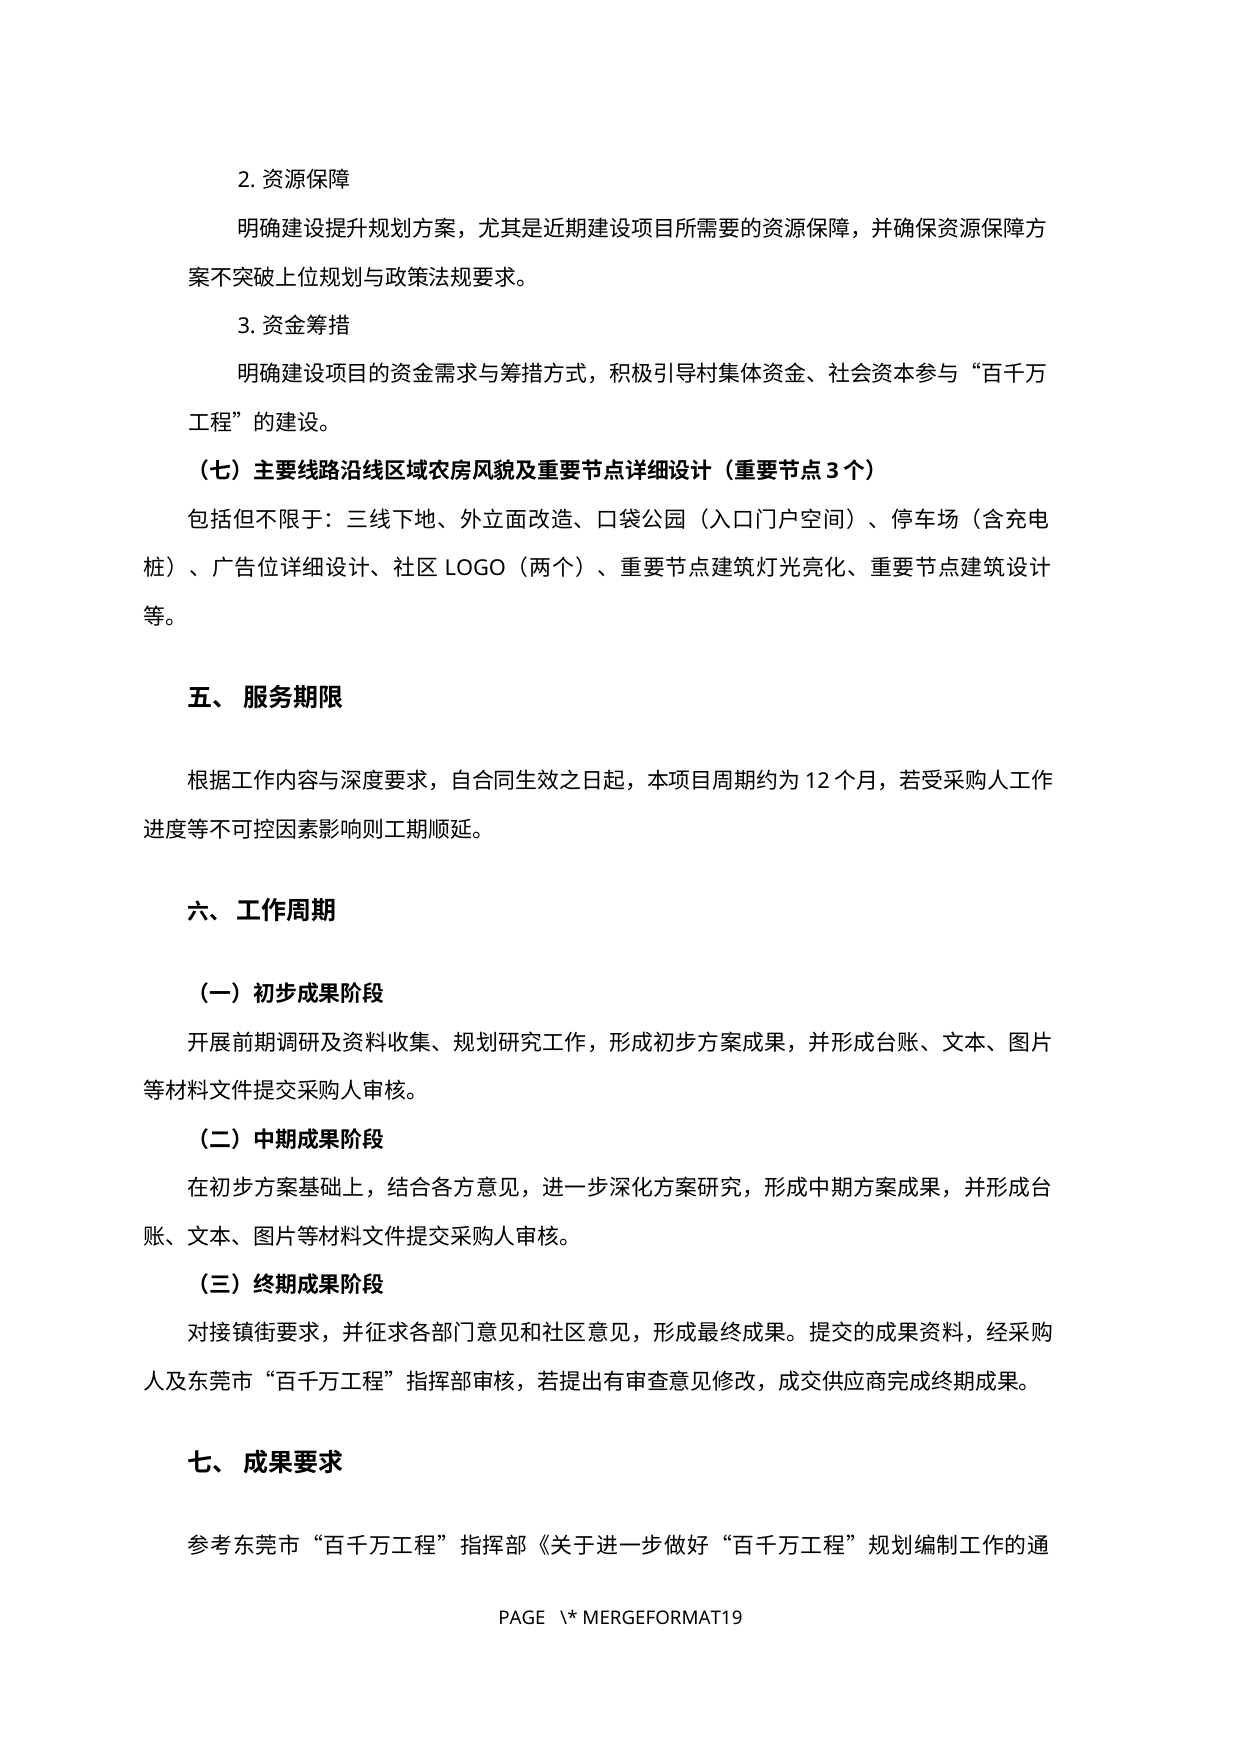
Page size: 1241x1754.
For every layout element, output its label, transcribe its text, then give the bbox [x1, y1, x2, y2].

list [144, 1528, 1053, 1560]
list 对接镇街要求，并征求各部门意见和社区意见，形成最终成果。提交的成果资料，经采购人及东莞市“百千万工程”指挥部审核，若提出有审查意见修改，成交供应商完成终期成果。 [144, 1315, 1053, 1396]
list 中期成果阶段 [187, 1121, 1053, 1154]
list 服务期限 [187, 663, 1053, 728]
text 明确建设提升规划方案，尤其是近期建设项目所需要的资源保障，并确保资源保障方案不突破上位规划与政策法规要求。 [188, 210, 1053, 292]
list 工作周期 [187, 876, 1053, 941]
text 明确建设项目的资金需求与筹措方式，积极引导村集体资金、社会资本参与“百千万工程”的建设。 [188, 356, 1053, 437]
list 根据工作内容与深度要求，自合同生效之日起，本项目周期约为12个月，若受采购人工作进度等不可控因素影响则工期顺延。 [144, 763, 1053, 844]
list 主要线路沿线区域农房风貌及重要节点详细设计（重要节点3个） [187, 453, 1053, 485]
list 在初步方案基础上，结合各方意见，进一步深化方案研究，形成中期方案成果，并形成台账、文本、图片等材料文件提交采购人审核。 [144, 1169, 1053, 1251]
list 资源保障 [188, 162, 1053, 194]
list 开展前期调研及资料收集、规划研究工作，形成初步方案成果，并形成台账、文本、图片等材料文件提交采购人审核。 [144, 1024, 1053, 1105]
list 包括但不限于：三线下地、外立面改造、口袋公园（入口门户空间）、停车场（含充电桩）、广告位详细设计、社区LOGO（两个）、重要节点建筑灯光亮化、重要节点建筑设计等。 [144, 501, 1053, 631]
list 终期成果阶段 [187, 1267, 1053, 1299]
list 初步成果阶段 [187, 976, 1053, 1008]
list 资金筹措 [188, 307, 1053, 340]
list 成果要求 [187, 1428, 1053, 1493]
